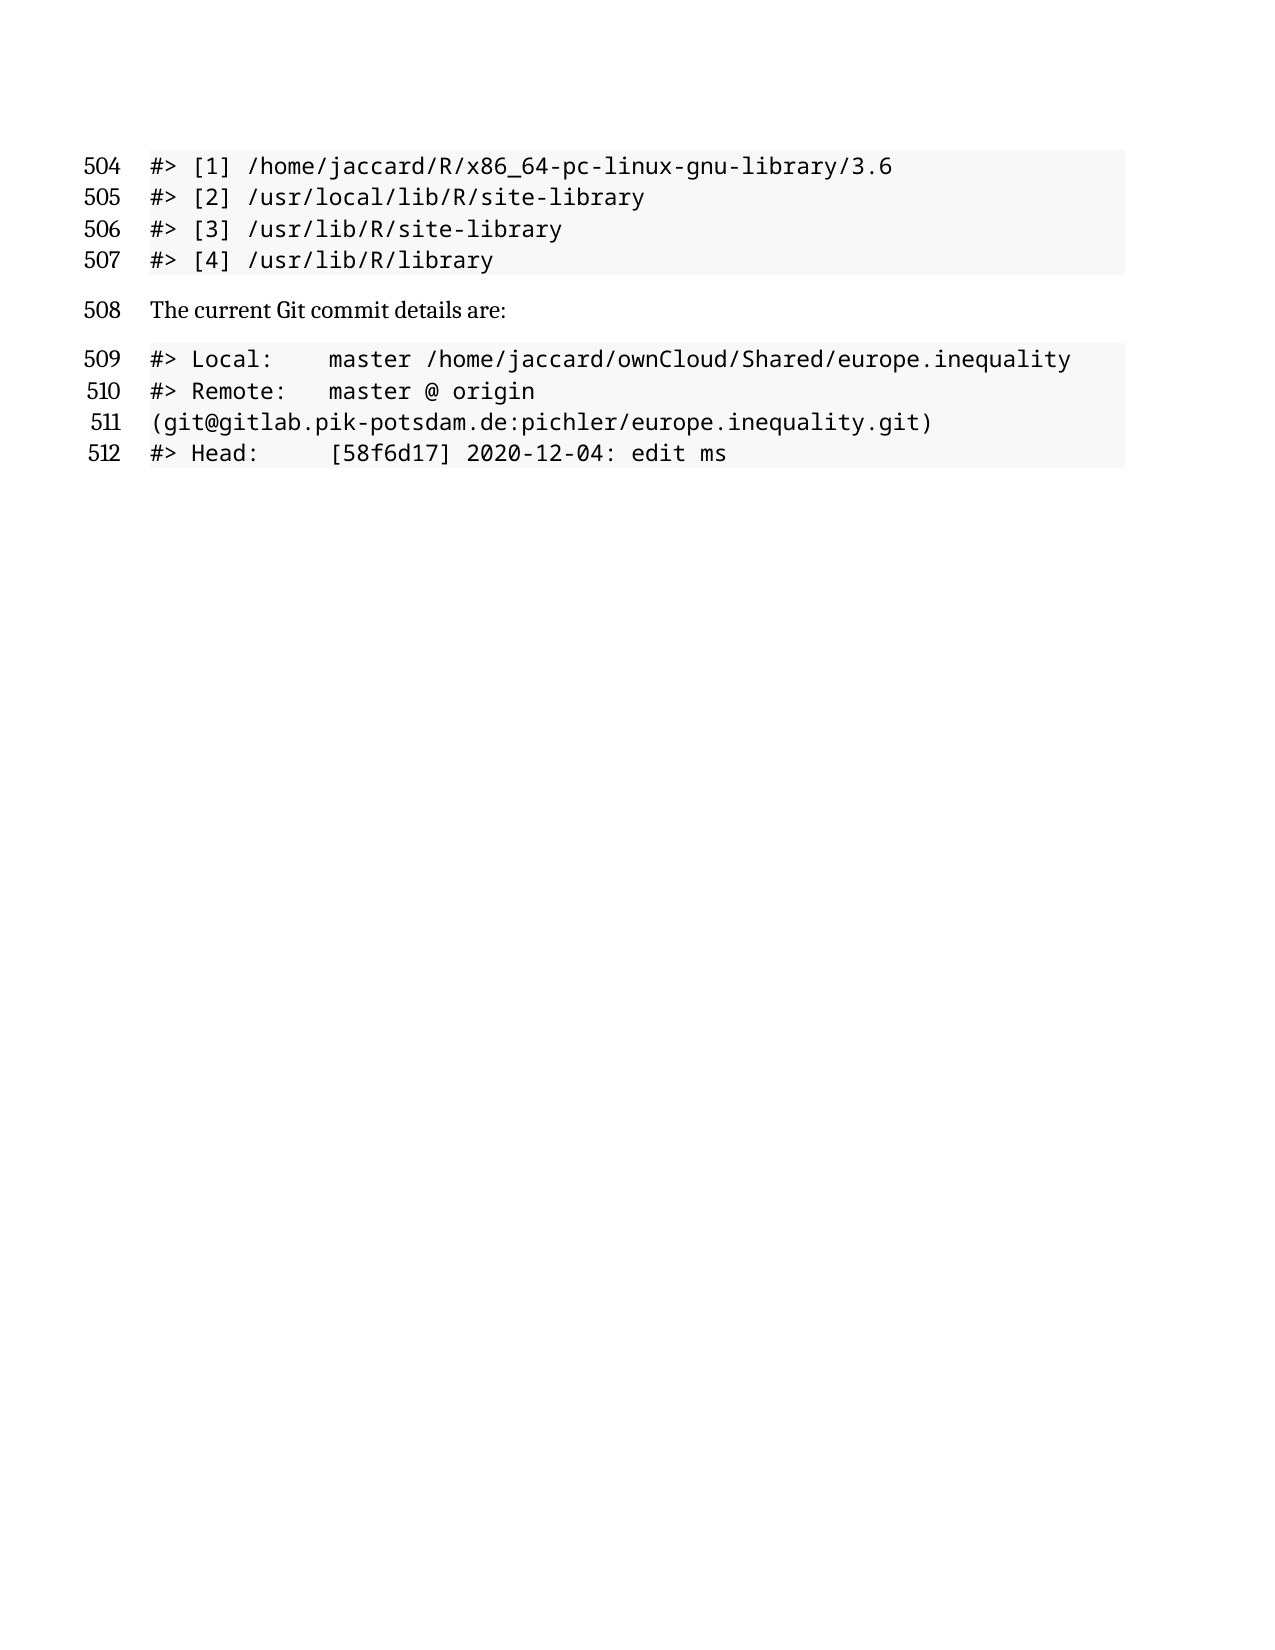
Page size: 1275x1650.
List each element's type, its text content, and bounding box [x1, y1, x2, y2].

text The current Git commit details are: [150, 296, 1125, 324]
text #> Local: master /home/jaccard/ownCloud/Shared/europe.inequality #> Remote: master @ origin (git@gitlab.pik-potsdam.de:pichler/europe.inequality.git) #> Head: [58f6d17] 2020-12-04: edit ms [150, 343, 1125, 468]
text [150, 150, 1125, 275]
